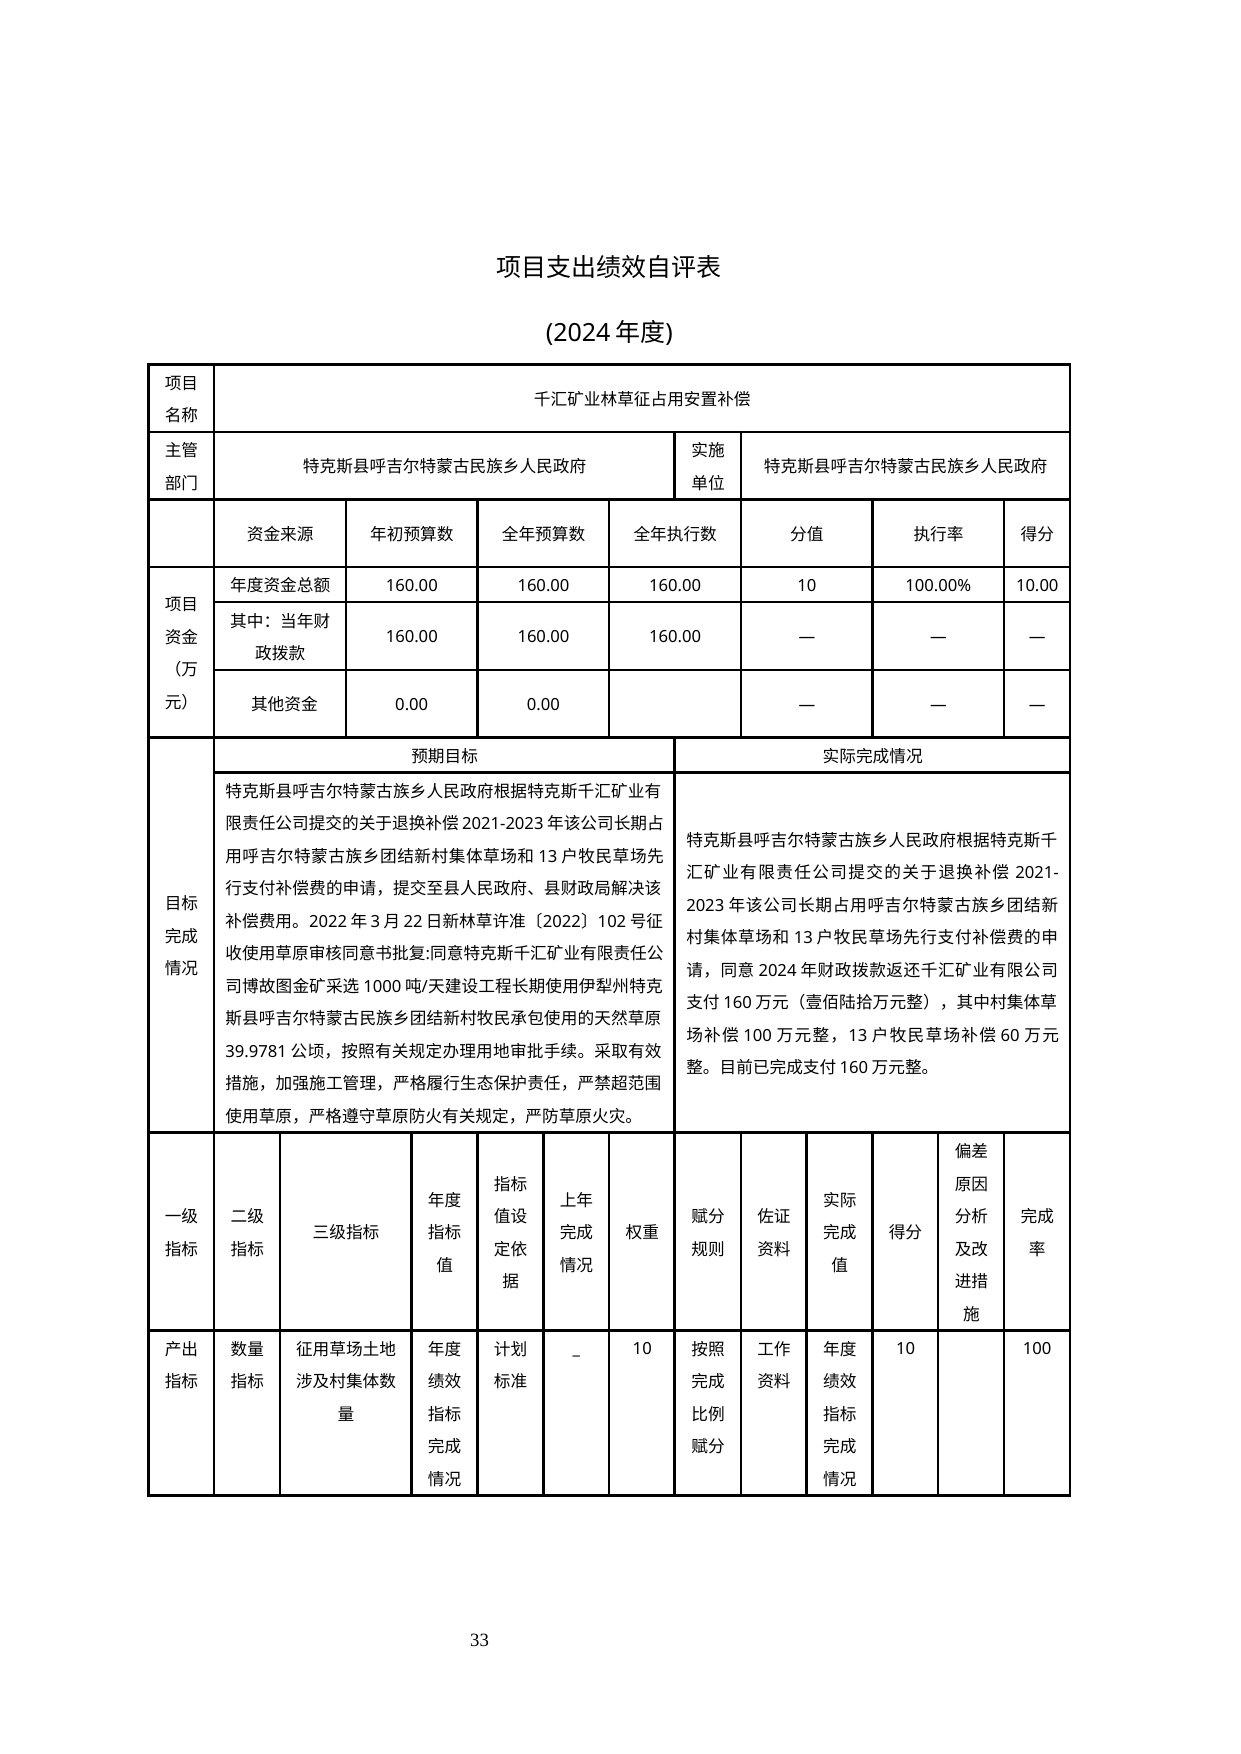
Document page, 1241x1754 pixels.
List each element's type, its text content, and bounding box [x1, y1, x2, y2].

table_cell 特克斯县呼吉尔特蒙古族乡人民政府根据特克斯千汇矿业有限责任公司提交的关于退换补偿2021-2023年该公司长期占用呼吉尔特蒙古族乡团结新村集体草场和13户牧民草场先行支付补偿费的申请，提交至县人民政府、县财政局解决该补偿费用。2022年3月22日新林草许准〔2022〕102号征收使用草原审核同意书批复:同意特克斯千汇矿业有限责任公司博故图金矿采选1000吨/天建设工程长期使用伊犁州特克斯县呼吉尔特蒙古民族乡团结新村牧民承包使用的天然草原39.9781公顷，按照有关规定办理用地审批手续。采取有效措施，加强施工管理，严格履行生态保护责任，严禁超范围使用草原，严格遵守草原防火有关规定，严防草原火灾。 [215, 774, 673, 1131]
table_cell — [1005, 671, 1069, 736]
table_header 项目支出绩效自评表 [148, 233, 1070, 298]
table_cell 10 [874, 1332, 937, 1494]
table_cell — [874, 603, 1003, 668]
table_cell 得分 [874, 1134, 937, 1329]
table_cell 实际完成情况 [676, 739, 1069, 771]
table_cell 千汇矿业林草征占用安置补偿 [215, 366, 1069, 431]
table_cell 一级指标 [150, 1134, 213, 1329]
table_cell 特克斯县呼吉尔特蒙古民族乡人民政府 [742, 433, 1069, 498]
table_cell 10 [610, 1332, 673, 1494]
table_cell (2024年度) [148, 298, 1070, 363]
table_cell 全年预算数 [479, 501, 608, 566]
table_cell 计划标准 [479, 1332, 542, 1494]
table_cell 其中：当年财政拨款 [215, 603, 345, 668]
table_cell 年度绩效指标完成情况 [413, 1332, 476, 1494]
table_cell 赋分规则 [676, 1134, 740, 1329]
table_cell 0.00 [347, 671, 476, 736]
table_cell — [742, 603, 871, 668]
table_cell 偏差原因分析及改进措施 [939, 1134, 1003, 1329]
table_cell 160.00 [347, 603, 476, 668]
table_cell — [742, 671, 871, 736]
table_cell 其他资金 [215, 671, 345, 736]
table_cell 10.00 [1005, 568, 1069, 601]
table_cell 资金来源 [215, 501, 345, 566]
table_cell 二级指标 [215, 1134, 279, 1329]
table_cell 10 [742, 568, 871, 601]
table_cell 160.00 [479, 568, 608, 601]
table_cell [610, 671, 740, 736]
table_cell 100 [1005, 1332, 1069, 1494]
table_cell 特克斯县呼吉尔特蒙古民族乡人民政府 [215, 433, 673, 498]
table_cell 年初预算数 [347, 501, 476, 566]
table_cell 执行率 [874, 501, 1003, 566]
table_cell _ [545, 1332, 608, 1494]
table_cell 预期目标 [215, 739, 673, 771]
table_cell 项目名称 [150, 366, 213, 431]
table_cell 得分 [1005, 501, 1069, 566]
table_cell 160.00 [479, 603, 608, 668]
table_cell 征用草场土地涉及村集体数量 [281, 1332, 410, 1494]
table_cell 160.00 [610, 603, 740, 668]
table_cell — [874, 671, 1003, 736]
table_cell 100.00% [874, 568, 1003, 601]
table_cell 0.00 [479, 671, 608, 736]
table_cell 分值 [742, 501, 871, 566]
table_cell 上年完成情况 [545, 1134, 608, 1329]
table_cell 按照完成比例赋分 [676, 1332, 740, 1494]
table_cell 项目资金 （万元） [150, 568, 213, 736]
table_cell 年度绩效指标完成情况 [808, 1332, 871, 1494]
table_cell 权重 [610, 1134, 673, 1329]
table_cell 佐证资料 [742, 1134, 805, 1329]
table_cell 产出指标 [150, 1332, 213, 1494]
table_cell 实际完成值 [808, 1134, 871, 1329]
table_cell 160.00 [347, 568, 476, 601]
table_cell 年度资金总额 [215, 568, 345, 601]
table_cell 指标值设定依据 [479, 1134, 542, 1329]
table_cell [939, 1332, 1003, 1494]
table_cell 特克斯县呼吉尔特蒙古族乡人民政府根据特克斯千汇矿业有限责任公司提交的关于退换补偿2021-2023年该公司长期占用呼吉尔特蒙古族乡团结新村集体草场和13户牧民草场先行支付补偿费的申请，同意2024年财政拨款返还千汇矿业有限公司支付160万元（壹佰陆拾万元整），其中村集体草场补偿100万元整，13户牧民草场补偿60万元整。目前已完成支付160万元整。 [676, 774, 1069, 1131]
table_cell 160.00 [610, 568, 740, 601]
table_cell 完成率 [1005, 1134, 1069, 1329]
table_cell 年度指标值 [413, 1134, 476, 1329]
table_cell 数量指标 [215, 1332, 279, 1494]
table_cell 工作资料 [742, 1332, 805, 1494]
table_cell — [1005, 603, 1069, 668]
table_cell [150, 501, 213, 566]
table_cell 实施单位 [676, 433, 740, 498]
table_cell 目标完成情况 [150, 739, 213, 1131]
table_cell 全年执行数 [610, 501, 740, 566]
table_cell 三级指标 [281, 1134, 410, 1329]
table_cell 主管部门 [150, 433, 213, 498]
